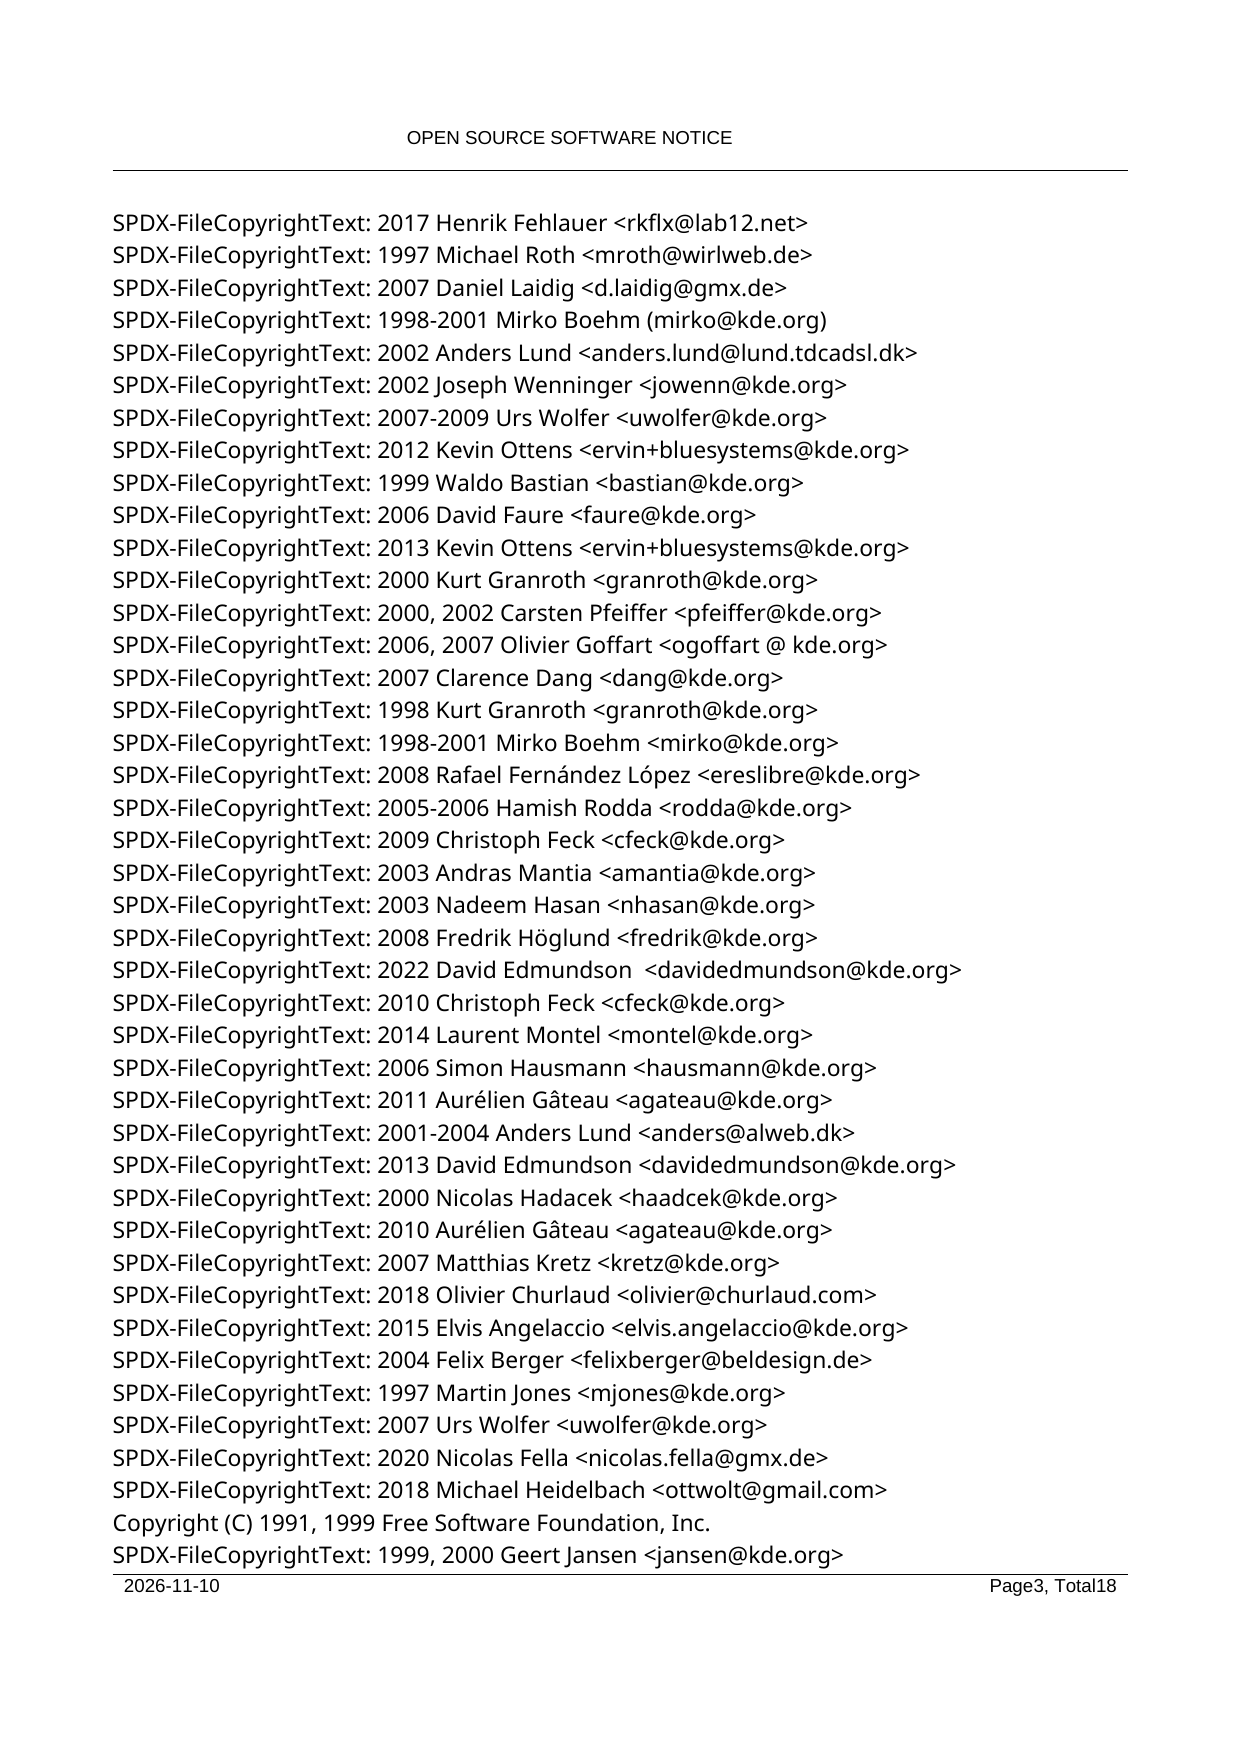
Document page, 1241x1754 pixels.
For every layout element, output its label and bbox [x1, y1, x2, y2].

text [112, 206, 1128, 1571]
